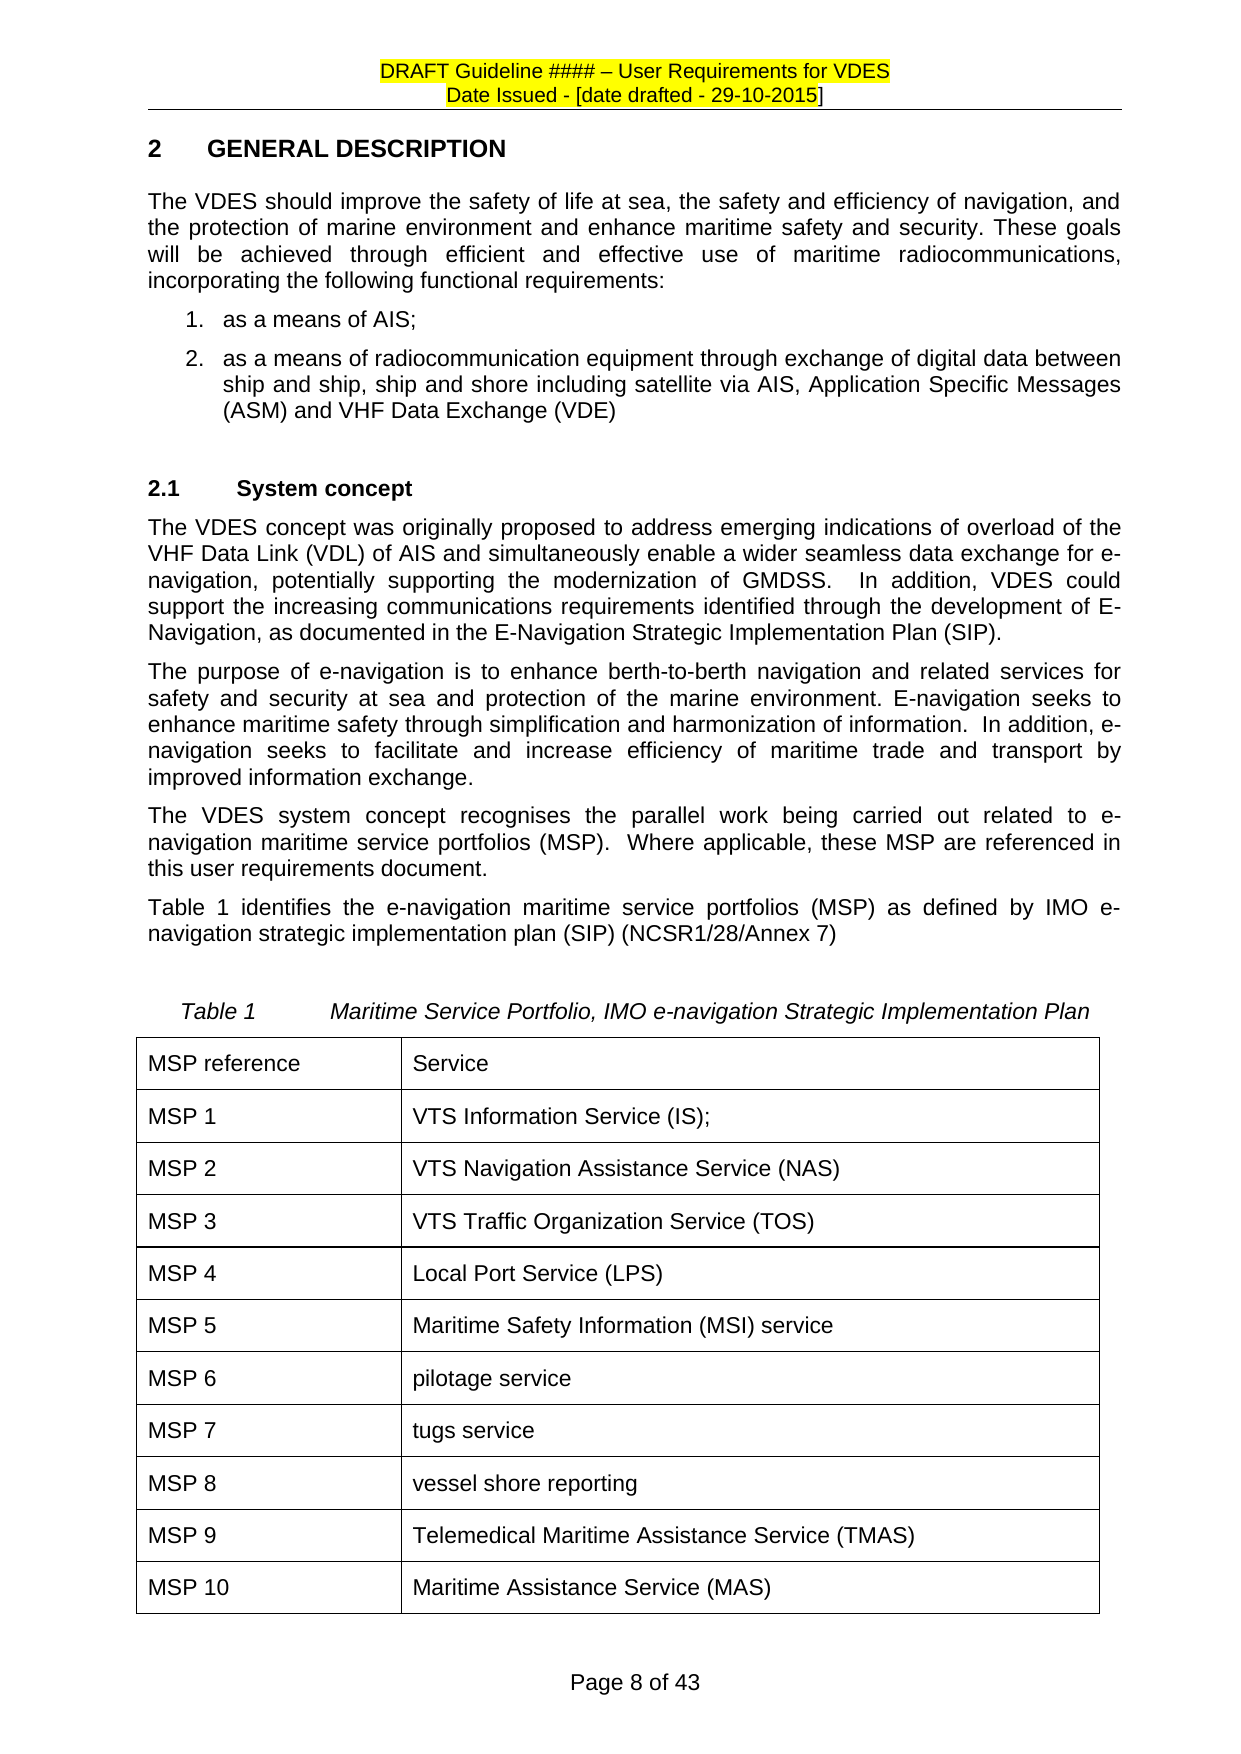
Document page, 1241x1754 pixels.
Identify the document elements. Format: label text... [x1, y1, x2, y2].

text The VDES concept was originally proposed to address emerging indications of overload of the VHF Data Link (VDL) of AIS and simultaneously enable a wider seamless data exchange for e-navigation, potentially supporting the modernization of GMDSS. In addition, VDES could support the increasing communications requirements identified through the development of E-Navigation, as documented in the E-Navigation Strategic Implementation Plan (SIP). [148, 514, 1122, 646]
table_cell VTS Navigation Assistance Service (NAS) [402, 1143, 1099, 1194]
table_cell MSP 1 [137, 1090, 401, 1142]
table_header MSP reference [137, 1038, 401, 1089]
table_cell MSP 9 [137, 1510, 401, 1561]
text The VDES should improve the safety of life at sea, the safety and efficiency of navigation, and the protection of marine environment and enhance maritime safety and security. These goals will be achieved through efficient and effective use of maritime radiocommunications, incorporating the following functional requirements: [148, 188, 1122, 293]
subtitle System concept [148, 475, 1122, 501]
table_cell Maritime Safety Information (MSI) service [402, 1300, 1099, 1351]
text The VDES system concept recognises the parallel work being carried out related to e-navigation maritime service portfolios (MSP). Where applicable, these MSP are referenced in this user requirements document. [148, 802, 1122, 881]
table_cell MSP 7 [137, 1405, 401, 1456]
table_cell Maritime Assistance Service (MAS) [402, 1562, 1099, 1613]
table_cell MSP 2 [137, 1143, 401, 1194]
table_cell VTS Traffic Organization Service (TOS) [402, 1195, 1099, 1246]
list as a means of radiocommunication equipment through exchange of digital data between ship and ship, ship and shore including satellite via AIS, Application Specific Messages (ASM) and VHF Data Exchange (VDE) [185, 344, 1122, 424]
table_cell MSP 10 [137, 1562, 401, 1613]
text Table 1 identifies the e-navigation maritime service portfolios (MSP) as defined by IMO e-navigation strategic implementation plan (SIP) (NCSR1/28/Annex 7) [148, 894, 1122, 947]
table_cell vessel shore reporting [402, 1457, 1099, 1508]
table_cell Local Port Service (LPS) [402, 1248, 1099, 1299]
table_cell VTS Information Service (IS); [402, 1090, 1099, 1142]
table_cell MSP 5 [137, 1300, 401, 1351]
table_cell pilotage service [402, 1352, 1099, 1404]
subtitle General Description [148, 134, 1122, 163]
table_cell MSP 6 [137, 1352, 401, 1404]
table_cell tugs service [402, 1405, 1099, 1456]
list Table 1 Maritime Service Portfolio, IMO e-navigation Strategic Implementation Plan [148, 998, 1122, 1024]
table_cell MSP 4 [137, 1248, 401, 1299]
table_cell MSP 3 [137, 1195, 401, 1246]
table_cell Telemedical Maritime Assistance Service (TMAS) [402, 1510, 1099, 1561]
text The purpose of e-navigation is to enhance berth-to-berth navigation and related services for safety and security at sea and protection of the marine environment. E-navigation seeks to enhance maritime safety through simplification and harmonization of information. In addition, e-navigation seeks to facilitate and increase efficiency of maritime trade and transport by improved information exchange. [148, 658, 1122, 790]
table_cell MSP 8 [137, 1457, 401, 1508]
table_header Service [402, 1038, 1099, 1089]
list as a means of AIS; [185, 306, 1122, 332]
